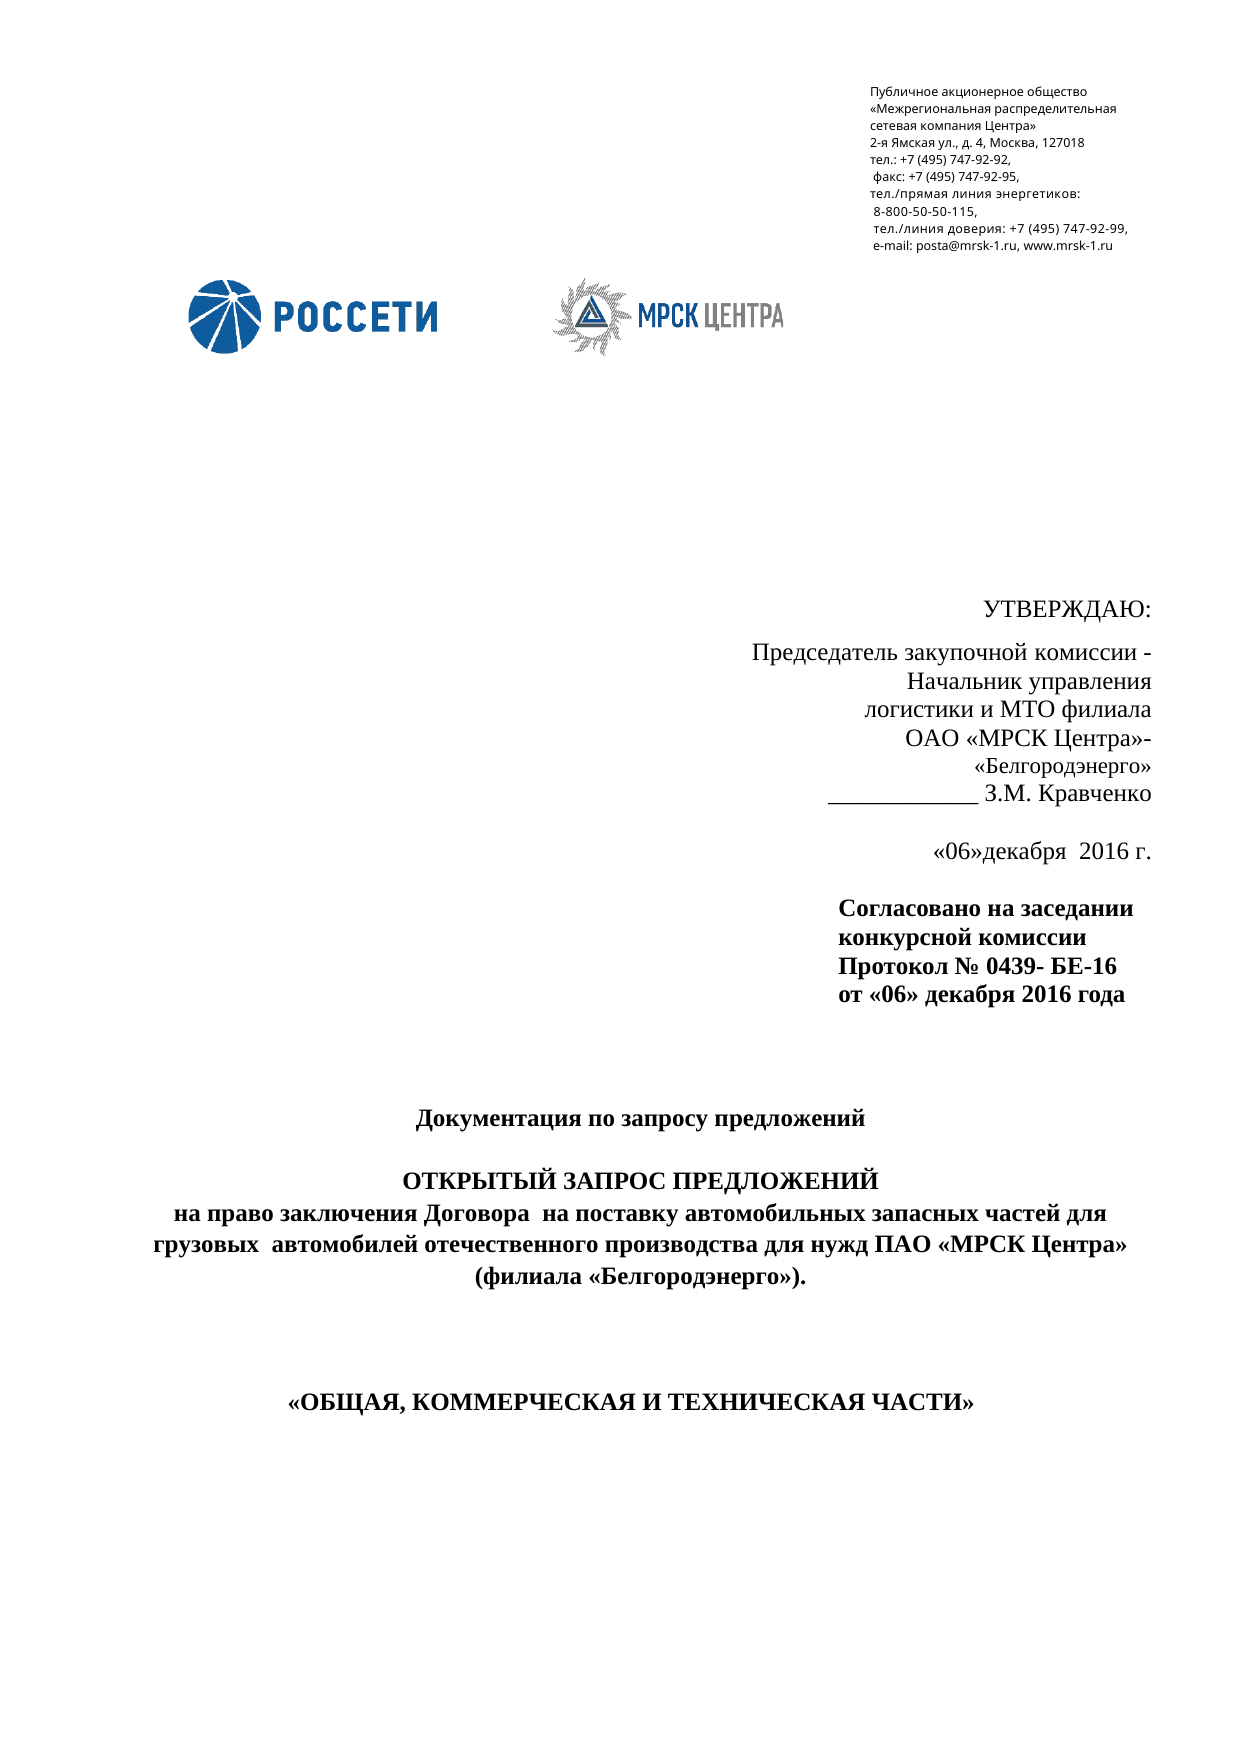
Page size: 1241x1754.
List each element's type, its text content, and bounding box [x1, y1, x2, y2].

text на право заключения Договора на поставку автомобильных запасных частей для грузовых автомобилей отечественного производства для нужд ПАО «МРСК Центра» (филиала «Белгородэнерго»). [129, 1198, 1152, 1289]
picture [188, 278, 784, 356]
text Согласовано на заседании [838, 893, 1152, 922]
text «06»декабря 2016 г. [129, 836, 1152, 864]
text Документация по запросу предложений [129, 1103, 1152, 1132]
text УТВЕРЖДАЮ: [720, 594, 1152, 623]
text ОТКРЫТЫЙ ЗАПРОС ПРЕДЛОЖЕНИЙ [129, 1166, 1152, 1195]
text ____________ З.М. Кравченко [129, 778, 1152, 807]
text от «06» декабря 2016 года [838, 979, 1152, 1008]
text Начальник управления [129, 666, 1152, 694]
text логистики и МТО филиала [129, 694, 1152, 723]
text Председатель закупочной комиссии - [129, 637, 1152, 666]
text Протокол № 0439- БЕ-16 [838, 951, 1152, 979]
text конкурсной комиссии [838, 922, 1152, 951]
text «ОБЩАЯ, КОММЕРЧЕСКАЯ и техническая ЧАСТИ» [73, 1387, 1183, 1416]
text ОАО «МРСК Центра»- [129, 723, 1152, 752]
text «Белгородэнерго» [129, 752, 1152, 778]
